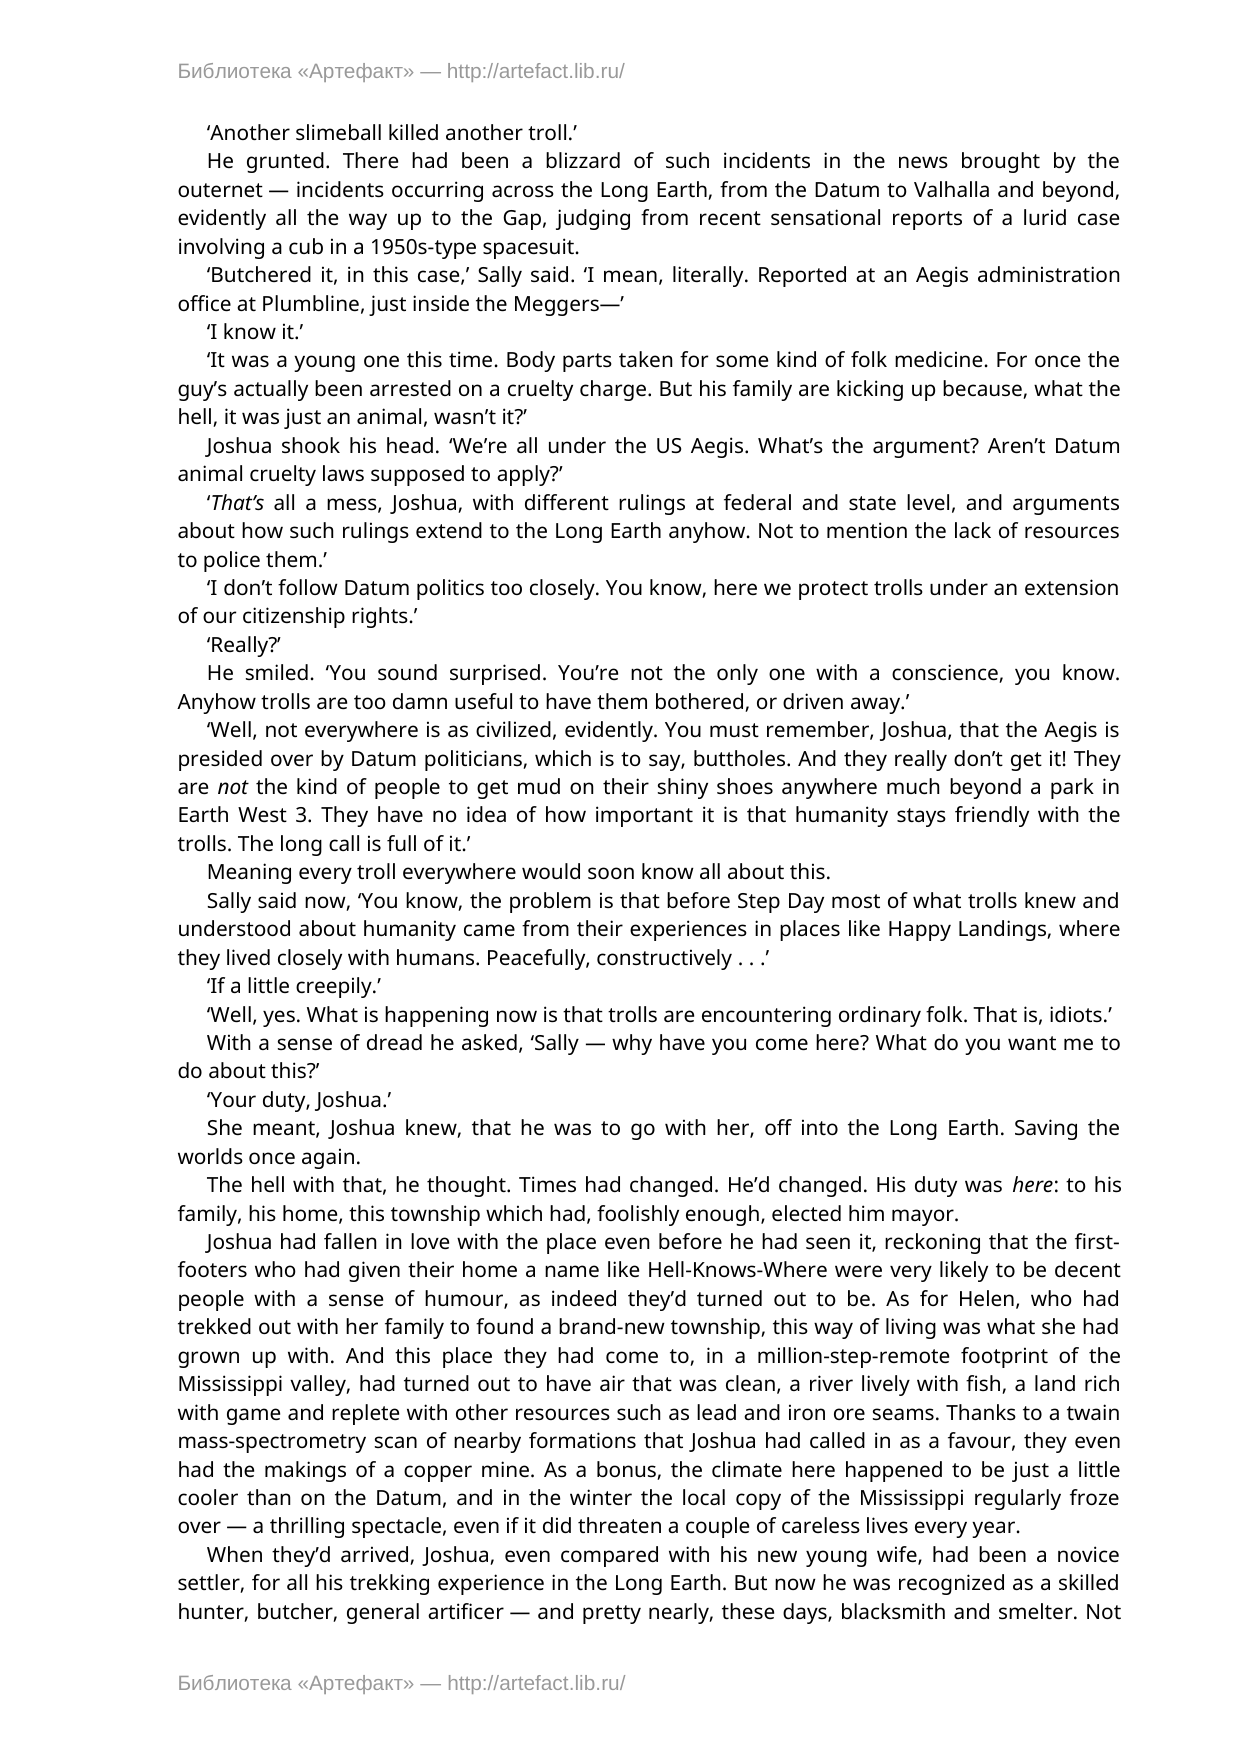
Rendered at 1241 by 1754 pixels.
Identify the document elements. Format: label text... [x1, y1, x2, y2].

text ‘I know it.’ [177, 317, 1122, 346]
text ‘I don’t follow Datum politics too closely. You know, here we protect trolls under an extension of our citizenship rights.’ [177, 573, 1122, 630]
text Joshua shook his head. ‘We’re all under the US Aegis. What’s the argument? Aren’t Datum animal cruelty laws supposed to apply?’ [177, 431, 1122, 488]
text Sally said now, ‘You know, the problem is that before Step Day most of what trolls knew and understood about humanity came from their experiences in places like Happy Landings, where they lived closely with humans. Peacefully, constructively . . .’ [177, 886, 1122, 971]
text He grunted. There had been a blizzard of such incidents in the news brought by the outernet — incidents occurring across the Long Earth, from the Datum to Valhalla and beyond, evidently all the way up to the Gap, judging from recent sensational reports of a lurid case involving a cub in a 1950s-type spacesuit. [177, 147, 1122, 260]
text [177, 1540, 1122, 1625]
text The hell with that, he thought. Times had changed. He’d changed. His duty was here: to his family, his home, this township which had, foolishly enough, elected him mayor. [177, 1170, 1122, 1227]
text ‘Your duty, Joshua.’ [177, 1085, 1122, 1113]
text ‘Butchered it, in this case,’ Sally said. ‘I mean, literally. Reported at an Aegis administration office at Plumbline, just inside the Meggers—’ [177, 260, 1122, 317]
text ‘If a little creepily.’ [177, 971, 1122, 1000]
text ‘It was a young one this time. Body parts taken for some kind of folk medicine. For once the guy’s actually been arrested on a cruelty charge. But his family are kicking up because, what the hell, it was just an animal, wasn’t it?’ [177, 346, 1122, 431]
text ‘Another slimeball killed another troll.’ [177, 118, 1122, 147]
text With a sense of dread he asked, ‘Sally — why have you come here? What do you want me to do about this?’ [177, 1028, 1122, 1085]
text Meaning every troll everywhere would soon know all about this. [177, 857, 1122, 886]
text He smiled. ‘You sound surprised. You’re not the only one with a conscience, you know. Anyhow trolls are too damn useful to have them bothered, or driven away.’ [177, 658, 1122, 715]
text ‘Really?’ [177, 630, 1122, 658]
text ‘Well, yes. What is happening now is that trolls are encountering ordinary folk. That is, idiots.’ [177, 1000, 1122, 1028]
text ‘That’s all a mess, Joshua, with different rulings at federal and state level, and arguments about how such rulings extend to the Long Earth anyhow. Not to mention the lack of resources to police them.’ [177, 488, 1122, 573]
text ‘Well, not everywhere is as civilized, evidently. You must remember, Joshua, that the Aegis is presided over by Datum politicians, which is to say, buttholes. And they really don’t get it! They are not the kind of people to get mud on their shiny shoes anywhere much beyond a park in Earth West 3. They have no idea of how important it is that humanity stays friendly with the trolls. The long call is full of it.’ [177, 715, 1122, 857]
text Joshua had fallen in love with the place even before he had seen it, reckoning that the first-footers who had given their home a name like Hell-Knows-Where were very likely to be decent people with a sense of humour, as indeed they’d turned out to be. As for Helen, who had trekked out with her family to found a brand-new township, this way of living was what she had grown up with. And this place they had come to, in a million-step-remote footprint of the Mississippi valley, had turned out to have air that was clean, a river lively with fish, a land rich with game and replete with other resources such as lead and iron ore seams. Thanks to a twain mass-spectrometry scan of nearby formations that Joshua had called in as a favour, they even had the makings of a copper mine. As a bonus, the climate here happened to be just a little cooler than on the Datum, and in the winter the local copy of the Mississippi regularly froze over — a thrilling spectacle, even if it did threaten a couple of careless lives every year. [177, 1227, 1122, 1540]
text She meant, Joshua knew, that he was to go with her, off into the Long Earth. Saving the worlds once again. [177, 1113, 1122, 1170]
